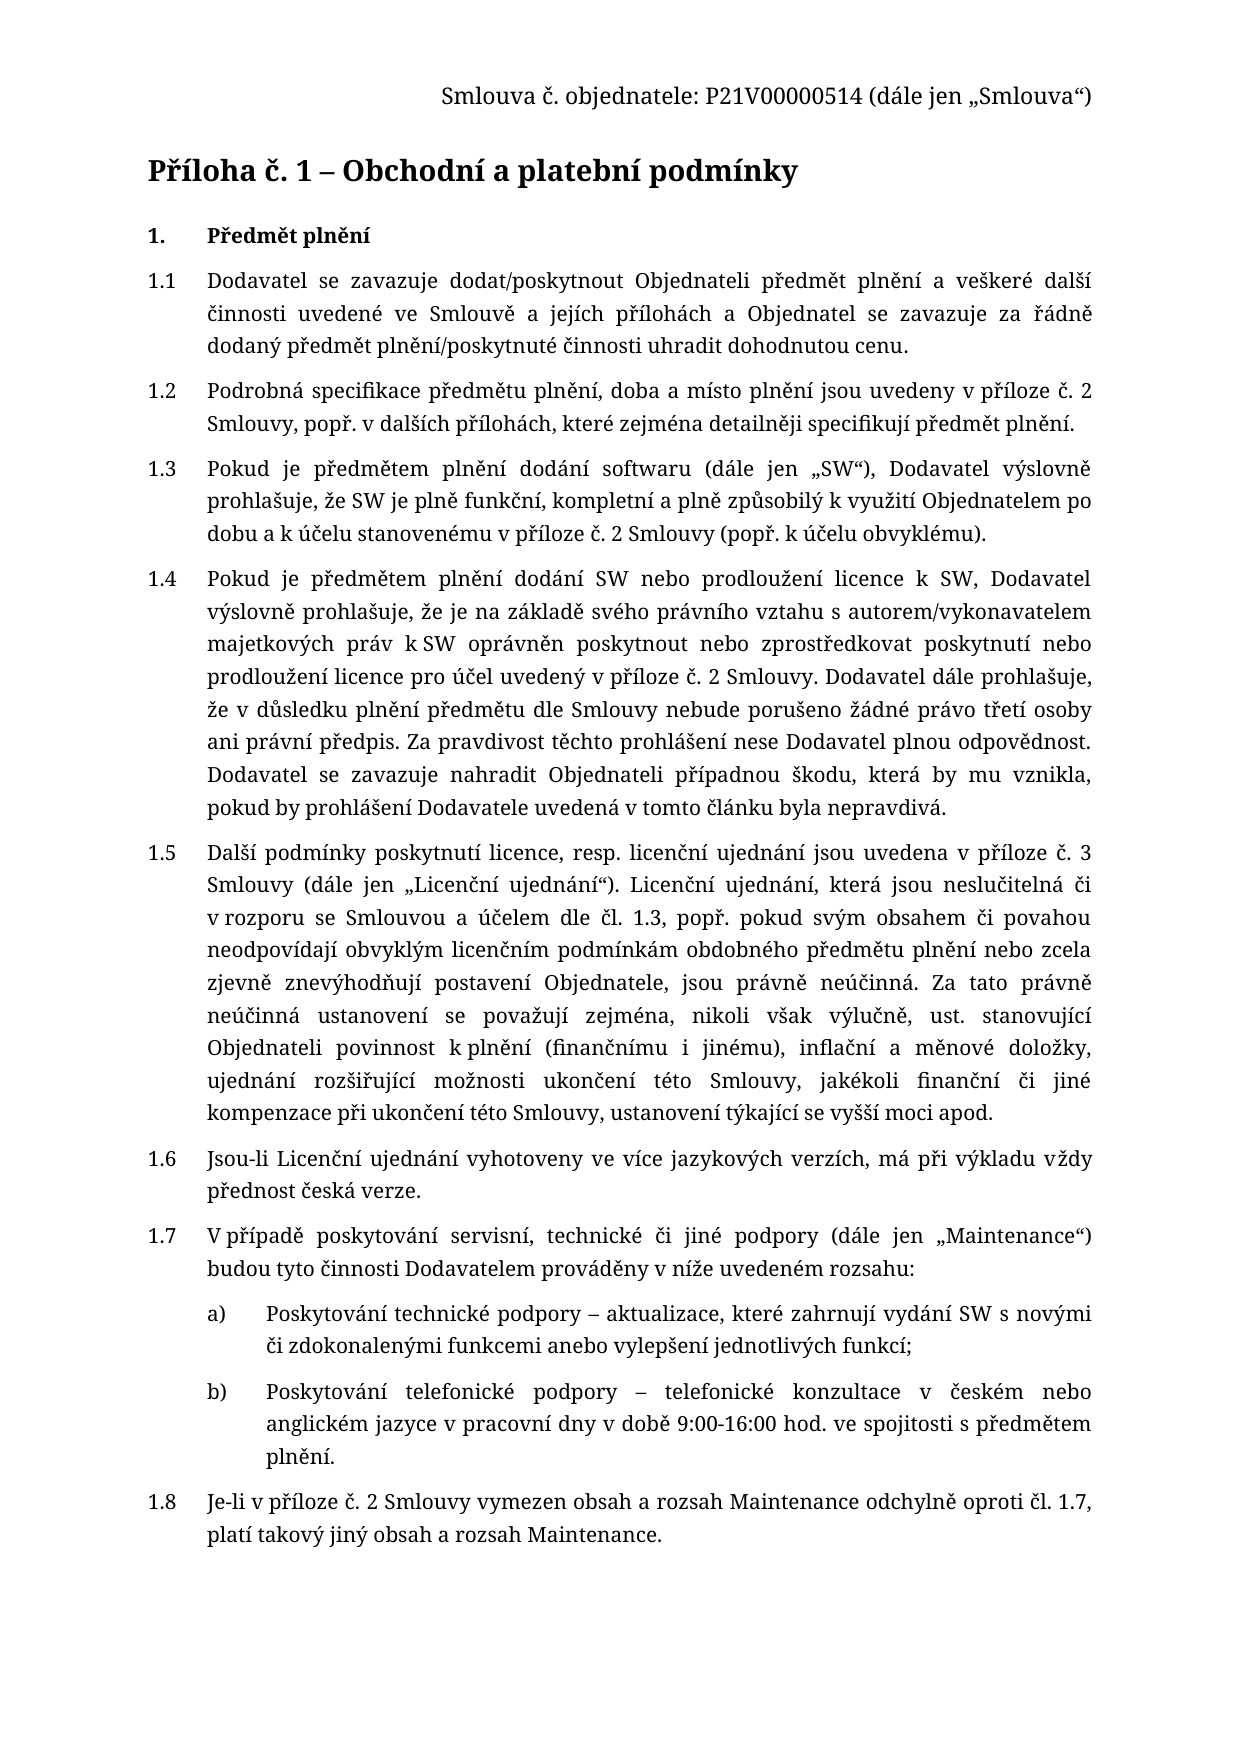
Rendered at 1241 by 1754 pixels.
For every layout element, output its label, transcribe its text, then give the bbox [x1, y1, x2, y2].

list Jsou-li Licenční ujednání vyhotoveny ve více jazykových verzích, má při výkladu vždy přednost česká verze. [148, 1144, 1092, 1205]
list Pokud je předmětem plnění dodání SW nebo prodloužení licence k SW, Dodavatel výslovně prohlašuje, že je na základě svého právního vztahu s autorem/vykonavatelem majetkových práv k SW oprávněn poskytnout nebo zprostředkovat poskytnutí nebo prodloužení licence pro účel uvedený v příloze č. 2 Smlouvy. Dodavatel dále prohlašuje, že v důsledku plnění předmětu dle Smlouvy nebude porušeno žádné právo třetí osoby ani právní předpis. Za pravdivost těchto prohlášení nese Dodavatel plnou odpovědnost. Dodavatel se zavazuje nahradit Objednateli případnou škodu, která by mu vznikla, pokud by prohlášení Dodavatele uvedená v tomto článku byla nepravdivá. [148, 564, 1092, 821]
list Podrobná specifikace předmětu plnění, doba a místo plnění jsou uvedeny v příloze č. 2 Smlouvy, popř. v dalších přílohách, které zejména detailněji specifikují předmět plnění. [148, 376, 1092, 437]
list Další podmínky poskytnutí licence, resp. licenční ujednání jsou uvedena v příloze č. 3 Smlouvy (dále jen „Licenční ujednání“). Licenční ujednání, která jsou neslučitelná či v rozporu se Smlouvou a účelem dle čl. 1.3, popř. pokud svým obsahem či povahou neodpovídají obvyklým licenčním podmínkám obdobného předmětu plnění nebo zcela zjevně znevýhodňují postavení Objednatele, jsou právně neúčinná. Za tato právně neúčinná ustanovení se považují zejména, nikoli však výlučně, ust. stanovující Objednateli povinnost k plnění (finančnímu i jinému), inflační a měnové doložky, ujednání rozšiřující možnosti ukončení této Smlouvy, jakékoli finanční či jiné kompenzace při ukončení této Smlouvy, ustanovení týkající se vyšší moci apod. [148, 838, 1092, 1127]
list V případě poskytování servisní, technické či jiné podpory (dále jen „Maintenance“) budou tyto činnosti Dodavatelem prováděny v níže uvedeném rozsahu: [148, 1221, 1092, 1282]
list Poskytování telefonické podpory – telefonické konzultace v českém nebo anglickém jazyce v pracovní dny v době 9:00-16:00 hod. ve spojitosti s předmětem plnění. [207, 1377, 1092, 1470]
list Dodavatel se zavazuje dodat/poskytnout Objednateli předmět plnění a veškeré další činnosti uvedené ve Smlouvě a jejích přílohách a Objednatel se zavazuje za řádně dodaný předmět plnění/poskytnuté činnosti uhradit dohodnutou cenu. [148, 266, 1092, 360]
text Příloha č. 1 – Obchodní a platební podmínky [148, 150, 1092, 190]
list Pokud je předmětem plnění dodání softwaru (dále jen „SW“), Dodavatel výslovně prohlašuje, že SW je plně funkční, kompletní a plně způsobilý k využití Objednatelem po dobu a k účelu stanovenému v příloze č. 2 Smlouvy (popř. k účelu obvyklému). [148, 454, 1092, 548]
list Je-li v příloze č. 2 Smlouvy vymezen obsah a rozsah Maintenance odchylně oproti čl. 1.7, platí takový jiný obsah a rozsah Maintenance. [148, 1487, 1092, 1548]
list Poskytování technické podpory – aktualizace, které zahrnují vydání SW s novými či zdokonalenými funkcemi anebo vylepšení jednotlivých funkcí; [207, 1299, 1092, 1360]
list Předmět plnění [148, 221, 1092, 249]
